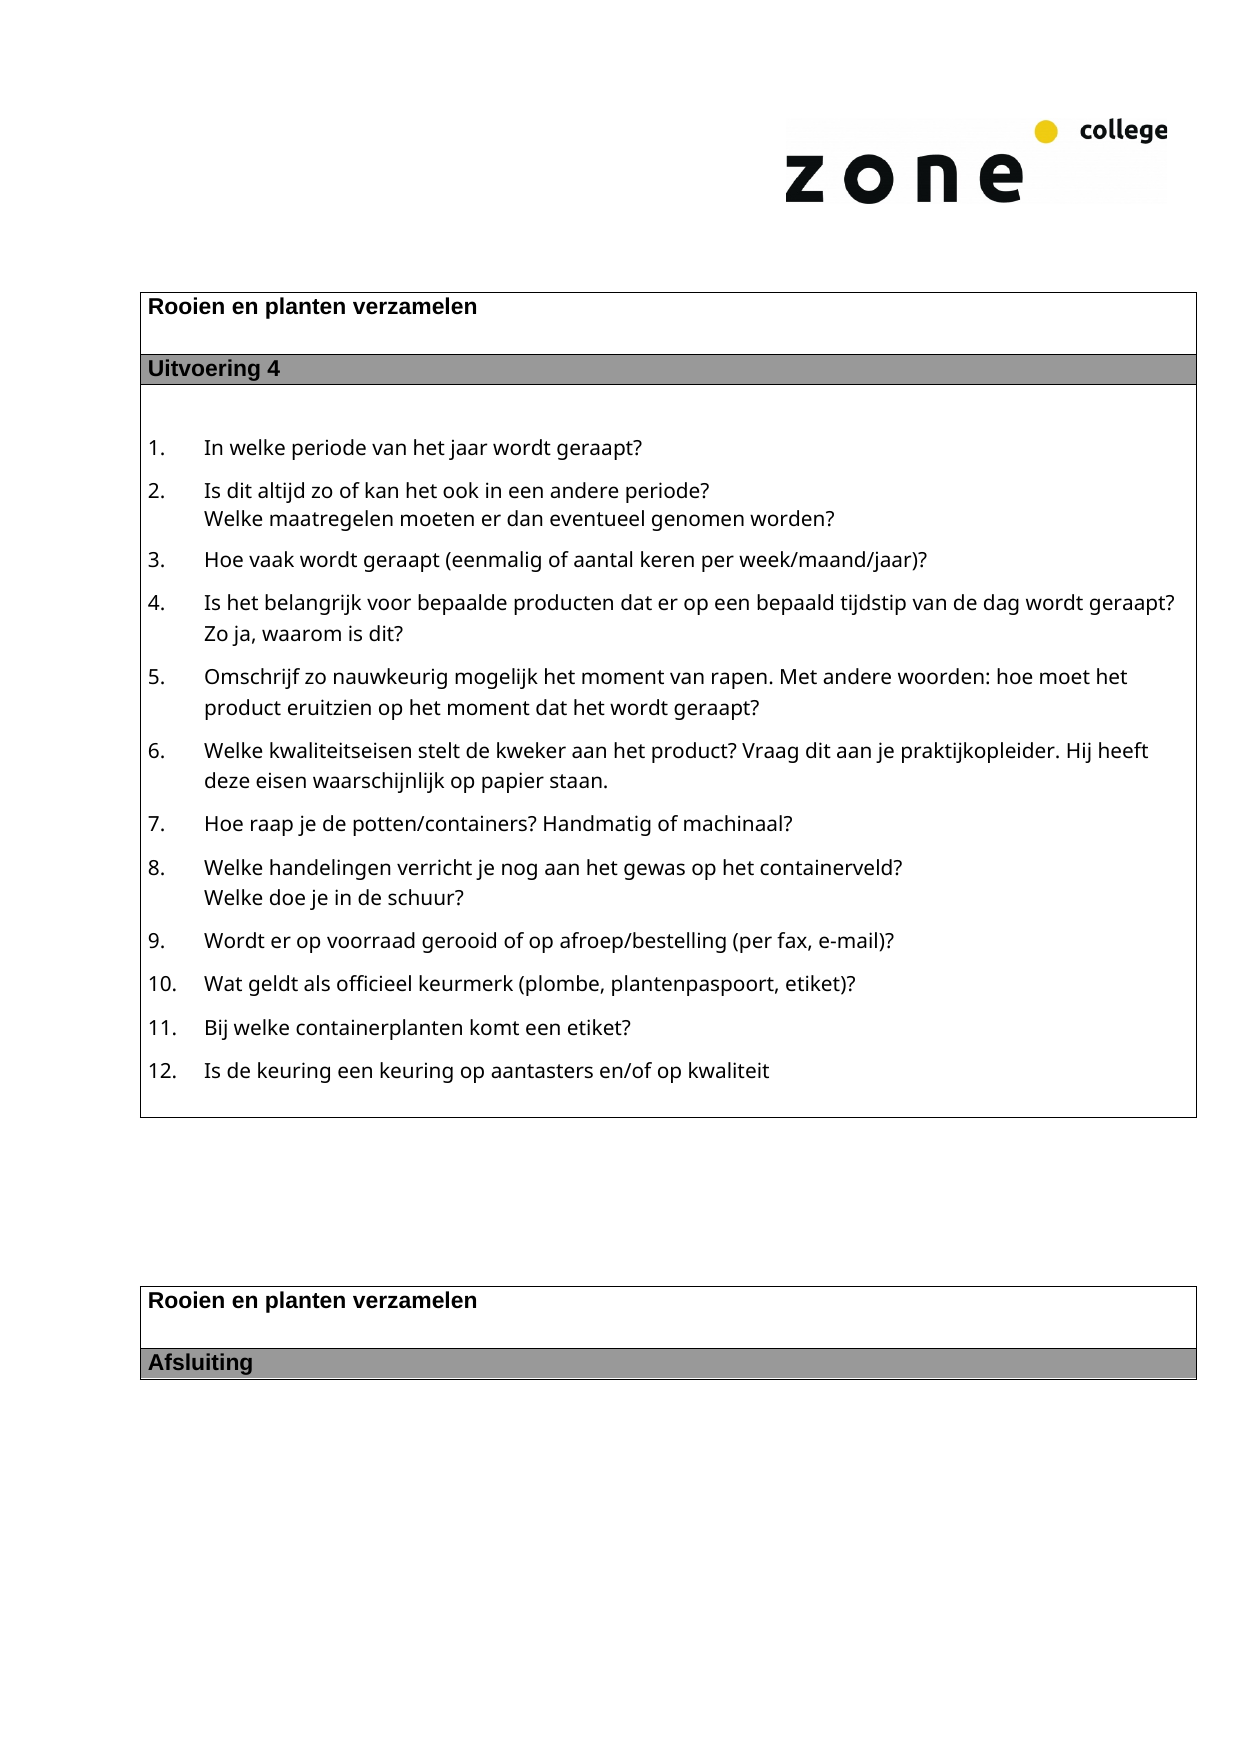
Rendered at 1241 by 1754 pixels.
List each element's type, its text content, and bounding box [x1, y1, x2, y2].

table_cell 1. In welke periode van het jaar wordt geraapt? 2. Is dit altijd zo of kan het ook in een andere periode? Welke maatregelen moeten er dan eventueel genomen worden? 3. Hoe vaak wordt geraapt (eenmalig of aantal keren per week/maand/jaar)? 4. Is het belangrijk voor bepaalde producten dat er op een bepaald tijdstip van de dag wordt geraapt? Zo ja, waarom is dit? 5. Omschrijf zo nauwkeurig mogelijk het moment van rapen. Met andere woorden: hoe moet het product eruitzien op het moment dat het wordt geraapt? 6. Welke kwaliteitseisen stelt de kweker aan het product? Vraag dit aan je praktijkopleider. Hij heeft deze eisen waarschijnlijk op papier staan. 7. Hoe raap je de potten/containers? Handmatig of machinaal? 8. Welke handelingen verricht je nog aan het gewas op het containerveld? Welke doe je in de schuur? 9. Wordt er op voorraad gerooid of op afroep/bestelling (per fax, e-mail)? 10. Wat geldt als officieel keurmerk (plombe, plantenpaspoort, etiket)? 11. Bij welke containerplanten komt een etiket? 12. Is de keuring een keuring op aantasters en/of op kwaliteit [141, 385, 1196, 1117]
picture [786, 118, 1168, 204]
table_header Rooien en planten verzamelen [141, 293, 1196, 353]
table_header Rooien en planten verzamelen [141, 1287, 1196, 1348]
table_cell Uitvoering 4 [141, 355, 1196, 384]
table_cell Afsluiting [141, 1349, 1196, 1378]
